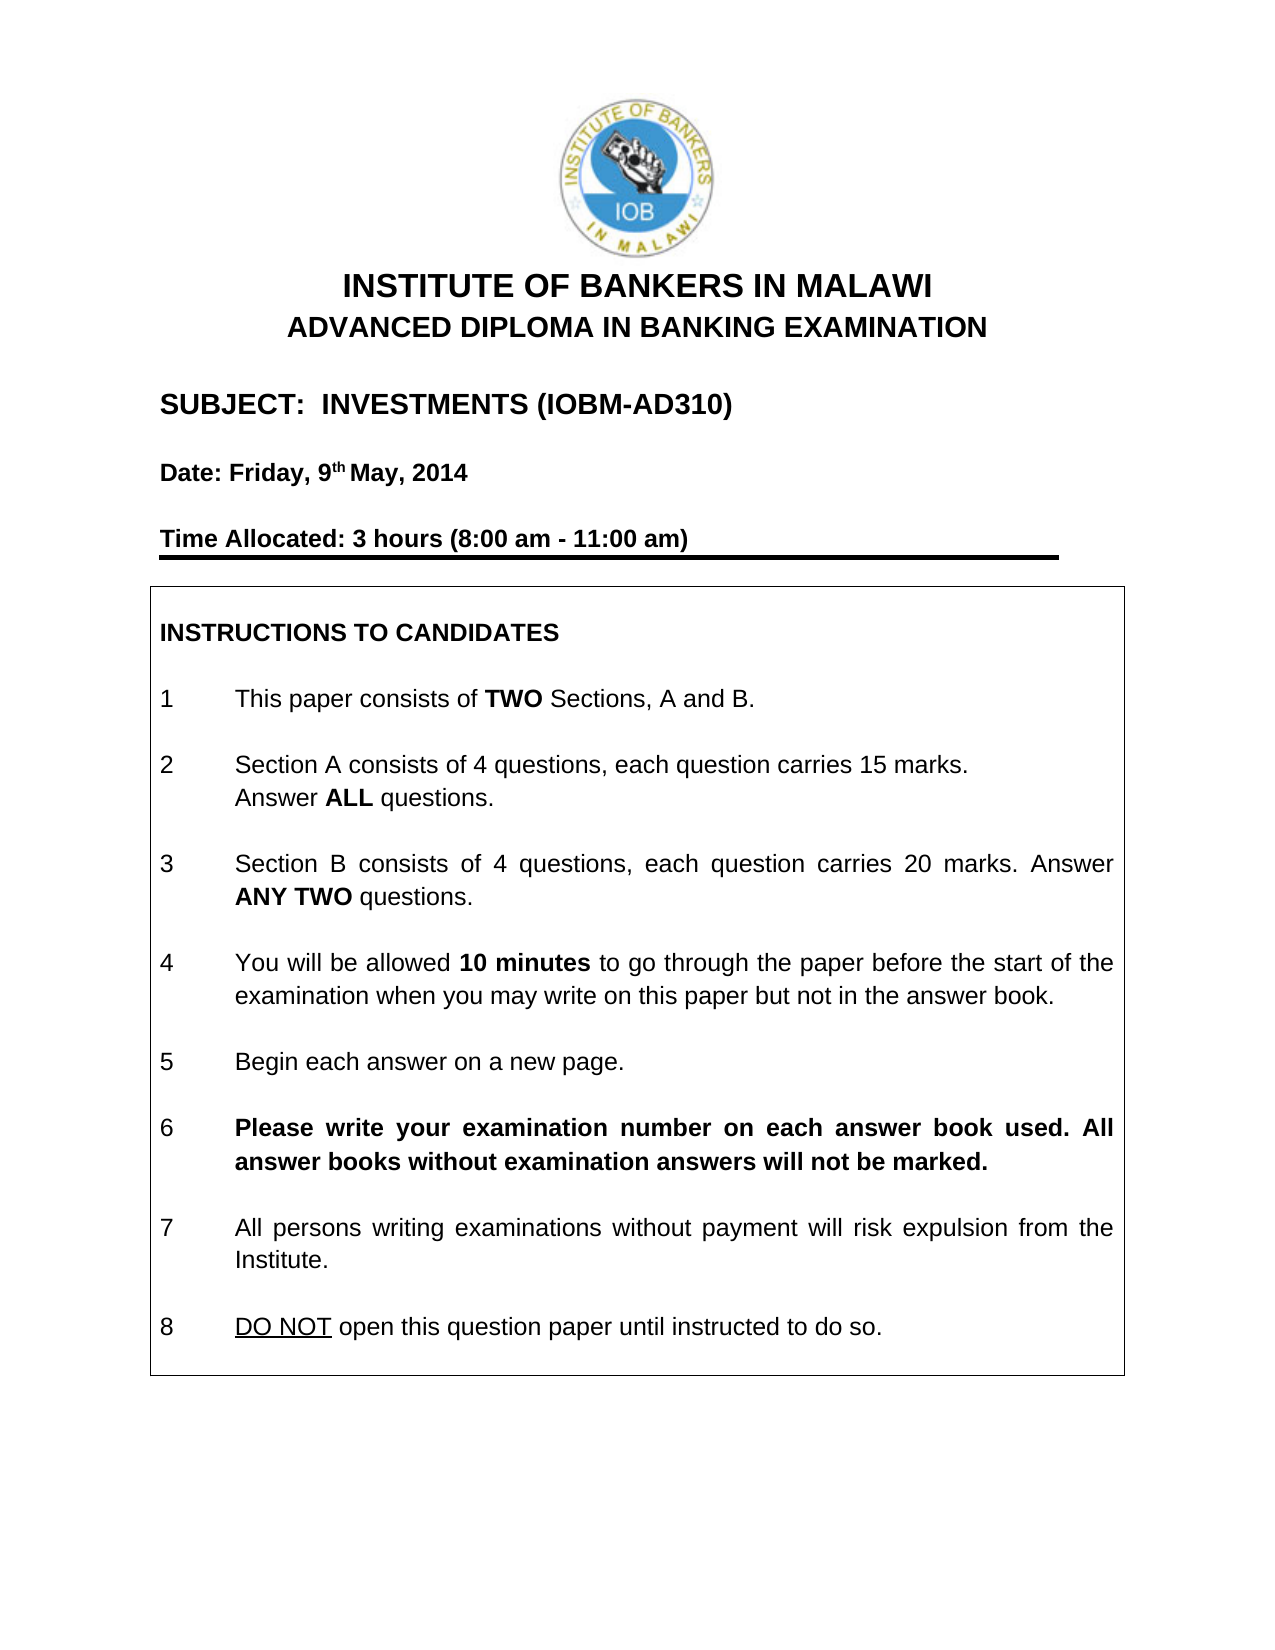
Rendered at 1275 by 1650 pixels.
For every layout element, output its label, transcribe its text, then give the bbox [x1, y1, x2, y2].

text Time Allocated: 3 hours (8:00 am - 11:00 am) [159, 524, 1116, 553]
text INSTRUCTIONS TO CANDIDATES [159, 618, 1116, 647]
text INSTITUTE OF BANKERS IN MALAWI [159, 266, 1116, 304]
text 1 This paper consists of TWO Sections, A and B. [151, 681, 1124, 713]
text 5 Begin each answer on a new page. [151, 1044, 1124, 1076]
text SUBJECT: INVESTMENTS (IOBM-AD310) [159, 387, 1116, 420]
text Answer ALL questions. [151, 780, 1124, 812]
text 8 DO NOT open this question paper until instructed to do so. [151, 1308, 1124, 1340]
text 2 Section A consists of 4 questions, each question carries 15 marks. [151, 747, 1124, 779]
picture [553, 93, 722, 266]
text ADVANCED DIPLOMA IN BANKING EXAMINATION [159, 310, 1116, 343]
text 7 All persons writing examinations without payment will risk expulsion from the Institute. [151, 1209, 1124, 1274]
text 6 Please write your examination number on each answer book used. All answer books without examination answers will not be marked. [151, 1110, 1124, 1175]
text Date: Friday, 9th May, 2014 [159, 458, 1116, 487]
text 3 Section B consists of 4 questions, each question carries 20 marks. Answer ANY TWO questions. [151, 846, 1124, 911]
text 4 You will be allowed 10 minutes to go through the paper before the start of the examination when you may write on this paper but not in the answer book. [151, 945, 1124, 1010]
